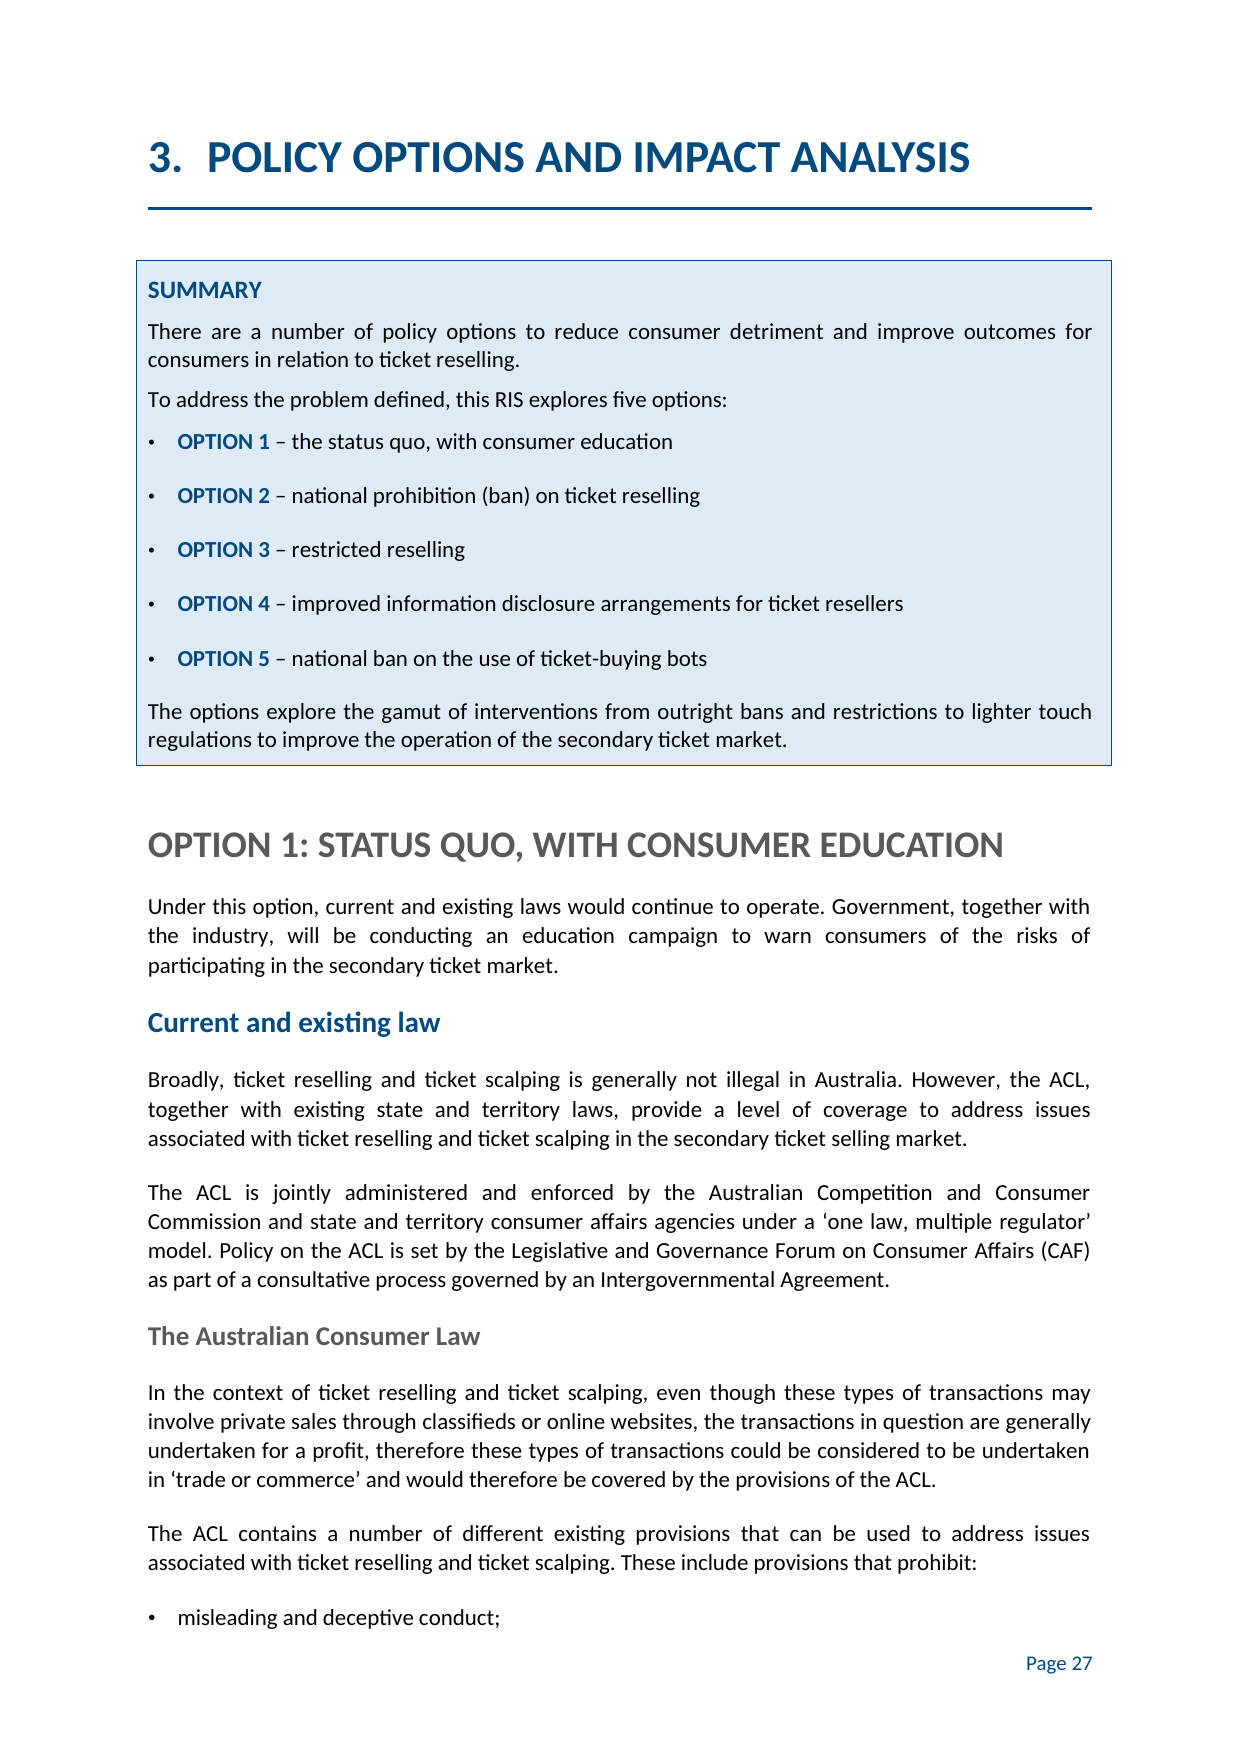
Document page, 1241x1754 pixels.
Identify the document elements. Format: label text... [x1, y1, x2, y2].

text In the context of ticket reselling and ticket scalping, even though these types of transactions may involve private sales through classifieds or online websites, the transactions in question are generally undertaken for a profit, therefore these types of transactions could be considered to be undertaken in ‘trade or commerce’ and would therefore be covered by the provisions of the ACL. [148, 1377, 1092, 1493]
text misleading and deceptive conduct; [148, 1602, 1092, 1631]
subtitle The Australian Consumer Law [148, 1319, 1092, 1352]
table_header SUMMARY There are a number of policy options to reduce consumer detriment and improve outcomes for consumers in relation to ticket reselling. To address the problem defined, this RIS explores five options: Option 1 – the status quo, with consumer education Option 2 – national prohibition (ban) on ticket reselling Option 3 – restricted reselling Option 4 – improved information disclosure arrangements for ticket resellers Option 5 – national ban on the use of ticket-buying bots The options explore the gamut of interventions from outright bans and restrictions to lighter touch regulations to improve the operation of the secondary ticket market. [137, 261, 1111, 765]
text The ACL contains a number of different existing provisions that can be used to address issues associated with ticket reselling and ticket scalping. These include provisions that prohibit: [148, 1518, 1092, 1577]
subtitle Policy Options and Impact Analysis [148, 128, 1092, 207]
text The ACL is jointly administered and enforced by the Australian Competition and Consumer Commission and state and territory consumer affairs agencies under a ‘one law, multiple regulator’ model. Policy on the ACL is set by the Legislative and Governance Forum on Consumer Affairs (CAF) as part of a consultative process governed by an Intergovernmental Agreement. [148, 1177, 1092, 1294]
subtitle Current and existing law [148, 1004, 1092, 1039]
text Under this option, current and existing laws would continue to operate. Government, together with the industry, will be conducting an education campaign to warn consumers of the risks of participating in the secondary ticket market. [148, 891, 1092, 979]
subtitle Option 1: Status Quo, with Consumer Education [148, 821, 1092, 866]
text Broadly, ticket reselling and ticket scalping is generally not illegal in Australia. However, the ACL, together with existing state and territory laws, provide a level of coverage to address issues associated with ticket reselling and ticket scalping in the secondary ticket selling market. [148, 1064, 1092, 1152]
